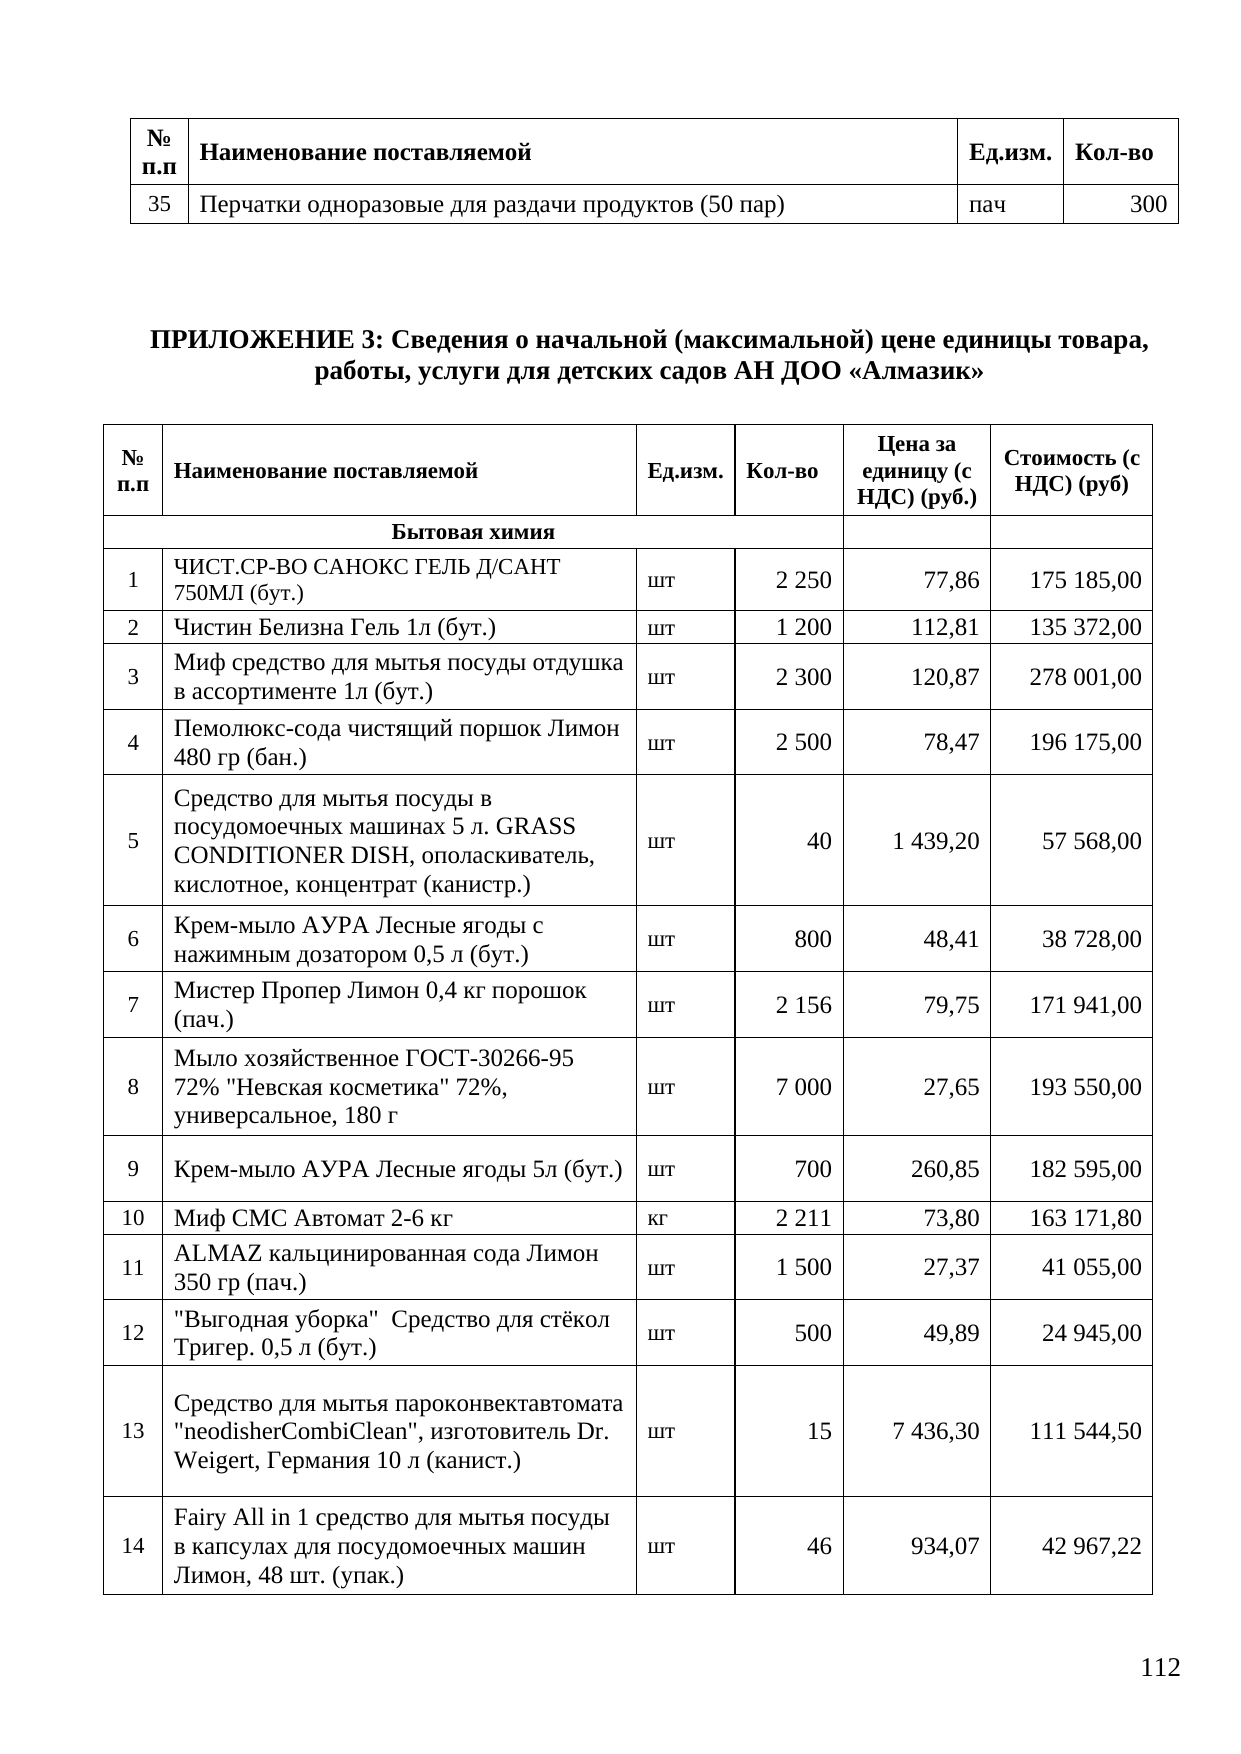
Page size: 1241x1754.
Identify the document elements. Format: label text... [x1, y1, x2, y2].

table_cell 1 200 [736, 611, 843, 643]
table_cell 35 [131, 185, 188, 222]
table_cell Крем-мыло АУРА Лесные ягоды 5л (бут.) [163, 1136, 636, 1201]
table_cell 6 [104, 906, 162, 971]
table_cell 14 [104, 1497, 162, 1594]
table_cell 4 [104, 710, 162, 774]
table_cell 38 728,00 [991, 906, 1152, 971]
table_cell 2 250 [736, 549, 843, 610]
table_cell шт [637, 710, 734, 774]
table_cell шт [637, 1136, 734, 1201]
table_cell 278 001,00 [991, 644, 1152, 708]
table_cell 111 544,50 [991, 1366, 1152, 1496]
table_cell 8 [104, 1038, 162, 1135]
table_cell 175 185,00 [991, 549, 1152, 610]
table_cell 73,80 [844, 1202, 990, 1233]
table_cell ЧИСТ.СР-ВО САНОКС ГЕЛЬ Д/САНТ 750МЛ (бут.) [163, 549, 636, 610]
table_cell 3 [104, 644, 162, 708]
table_cell 300 [1064, 185, 1178, 222]
table_cell 12 [104, 1300, 162, 1365]
table_cell шт [637, 1366, 734, 1496]
table_cell шт [637, 644, 734, 708]
table_cell 13 [104, 1366, 162, 1496]
table_cell шт [637, 906, 734, 971]
table_cell 78,47 [844, 710, 990, 774]
table_cell 2 [104, 611, 162, 643]
table_cell кг [637, 1202, 734, 1233]
table_cell 11 [104, 1235, 162, 1299]
table_cell шт [637, 1497, 734, 1594]
table_cell 57 568,00 [991, 775, 1152, 905]
table_cell ALMAZ кальцинированная сода Лимон 350 гр (пач.) [163, 1235, 636, 1299]
table_cell шт [637, 972, 734, 1037]
table_header Наименование поставляемой [163, 425, 636, 515]
table_cell шт [637, 775, 734, 905]
table_cell 120,87 [844, 644, 990, 708]
table_cell Крем-мыло АУРА Лесные ягоды с нажимным дозатором 0,5 л (бут.) [163, 906, 636, 971]
table_cell шт [637, 1300, 734, 1365]
table_cell 500 [736, 1300, 843, 1365]
table_cell 171 941,00 [991, 972, 1152, 1037]
table_cell 42 967,22 [991, 1497, 1152, 1594]
table_cell Перчатки одноразовые для раздачи продуктов (50 пар) [189, 185, 957, 222]
table_cell Мистер Пропер Лимон 0,4 кг порошок (пач.) [163, 972, 636, 1037]
table_cell 196 175,00 [991, 710, 1152, 774]
table_cell 79,75 [844, 972, 990, 1037]
table_cell 2 156 [736, 972, 843, 1037]
table_cell 5 [104, 775, 162, 905]
table_cell 1 [104, 549, 162, 610]
table_cell 260,85 [844, 1136, 990, 1201]
table_cell [991, 516, 1152, 547]
table_header Стоимость (с НДС) (руб) [991, 425, 1152, 515]
table_cell 24 945,00 [991, 1300, 1152, 1365]
table_cell 1 500 [736, 1235, 843, 1299]
table_cell Миф СМС Автомат 2-6 кг [163, 1202, 636, 1233]
table_cell 49,89 [844, 1300, 990, 1365]
table_cell Миф средство для мытья посуды отдушка в ассортименте 1л (бут.) [163, 644, 636, 708]
table_cell Бытовая химия [104, 516, 843, 547]
table_cell 163 171,80 [991, 1202, 1152, 1233]
table_cell 40 [736, 775, 843, 905]
table_cell Мыло хозяйственное ГОСТ-30266-95 72% "Невская косметика" 72%, универсальное, 180 г [163, 1038, 636, 1135]
table_header Цена за единицу (с НДС) (руб.) [844, 425, 990, 515]
table_cell пач [958, 185, 1063, 222]
table_cell 7 [104, 972, 162, 1037]
table_cell 135 372,00 [991, 611, 1152, 643]
table_cell 15 [736, 1366, 843, 1496]
table_cell 2 500 [736, 710, 843, 774]
table_cell 48,41 [844, 906, 990, 971]
table_header Кол-во [1064, 119, 1178, 184]
table_cell шт [637, 611, 734, 643]
table_cell 112,81 [844, 611, 990, 643]
text ПРИЛОЖЕНИЕ 3: Сведения о начальной (максимальной) цене единицы товара, работы, услуги для детских садов АН ДОО «Алмазик» [118, 323, 1181, 386]
table_cell 10 [104, 1202, 162, 1233]
table_cell шт [637, 1235, 734, 1299]
table_cell 182 595,00 [991, 1136, 1152, 1201]
table_cell 934,07 [844, 1497, 990, 1594]
table_cell 800 [736, 906, 843, 971]
table_cell Пемолюкс-сода чистящий поршок Лимон 480 гр (бан.) [163, 710, 636, 774]
table_header Кол-во [736, 425, 843, 515]
table_cell 2 300 [736, 644, 843, 708]
table_cell Fairy All in 1 средство для мытья посуды в капсулах для посудомоечных машин Лимон, 48 шт. (упак.) [163, 1497, 636, 1594]
table_cell 9 [104, 1136, 162, 1201]
table_cell 46 [736, 1497, 843, 1594]
table_cell Средство для мытья посуды в посудомоечных машинах 5 л. GRASS CONDITIONER DISH, ополаскиватель, кислотное, концентрат (канистр.) [163, 775, 636, 905]
table_header № п.п [131, 119, 188, 184]
table_cell шт [637, 1038, 734, 1135]
table_cell 7 436,30 [844, 1366, 990, 1496]
table_cell 7 000 [736, 1038, 843, 1135]
table_cell "Выгодная уборка" Средство для стёкол Тригер. 0,5 л (бут.) [163, 1300, 636, 1365]
table_cell 27,65 [844, 1038, 990, 1135]
table_cell 193 550,00 [991, 1038, 1152, 1135]
table_header Ед.изм. [637, 425, 734, 515]
table_header Наименование поставляемой [189, 119, 957, 184]
table_cell [844, 516, 990, 547]
table_cell шт [637, 549, 734, 610]
table_header № п.п [104, 425, 162, 515]
table_cell 700 [736, 1136, 843, 1201]
table_cell 2 211 [736, 1202, 843, 1233]
table_header Ед.изм. [958, 119, 1063, 184]
table_cell 41 055,00 [991, 1235, 1152, 1299]
table_cell Чистин Белизна Гель 1л (бут.) [163, 611, 636, 643]
table_cell 77,86 [844, 549, 990, 610]
table_cell 27,37 [844, 1235, 990, 1299]
table_cell 1 439,20 [844, 775, 990, 905]
table_cell Средство для мытья пароконвектавтомата "neodisherCombiClean", изготовитель Dr. Weigert, Германия 10 л (канист.) [163, 1366, 636, 1496]
